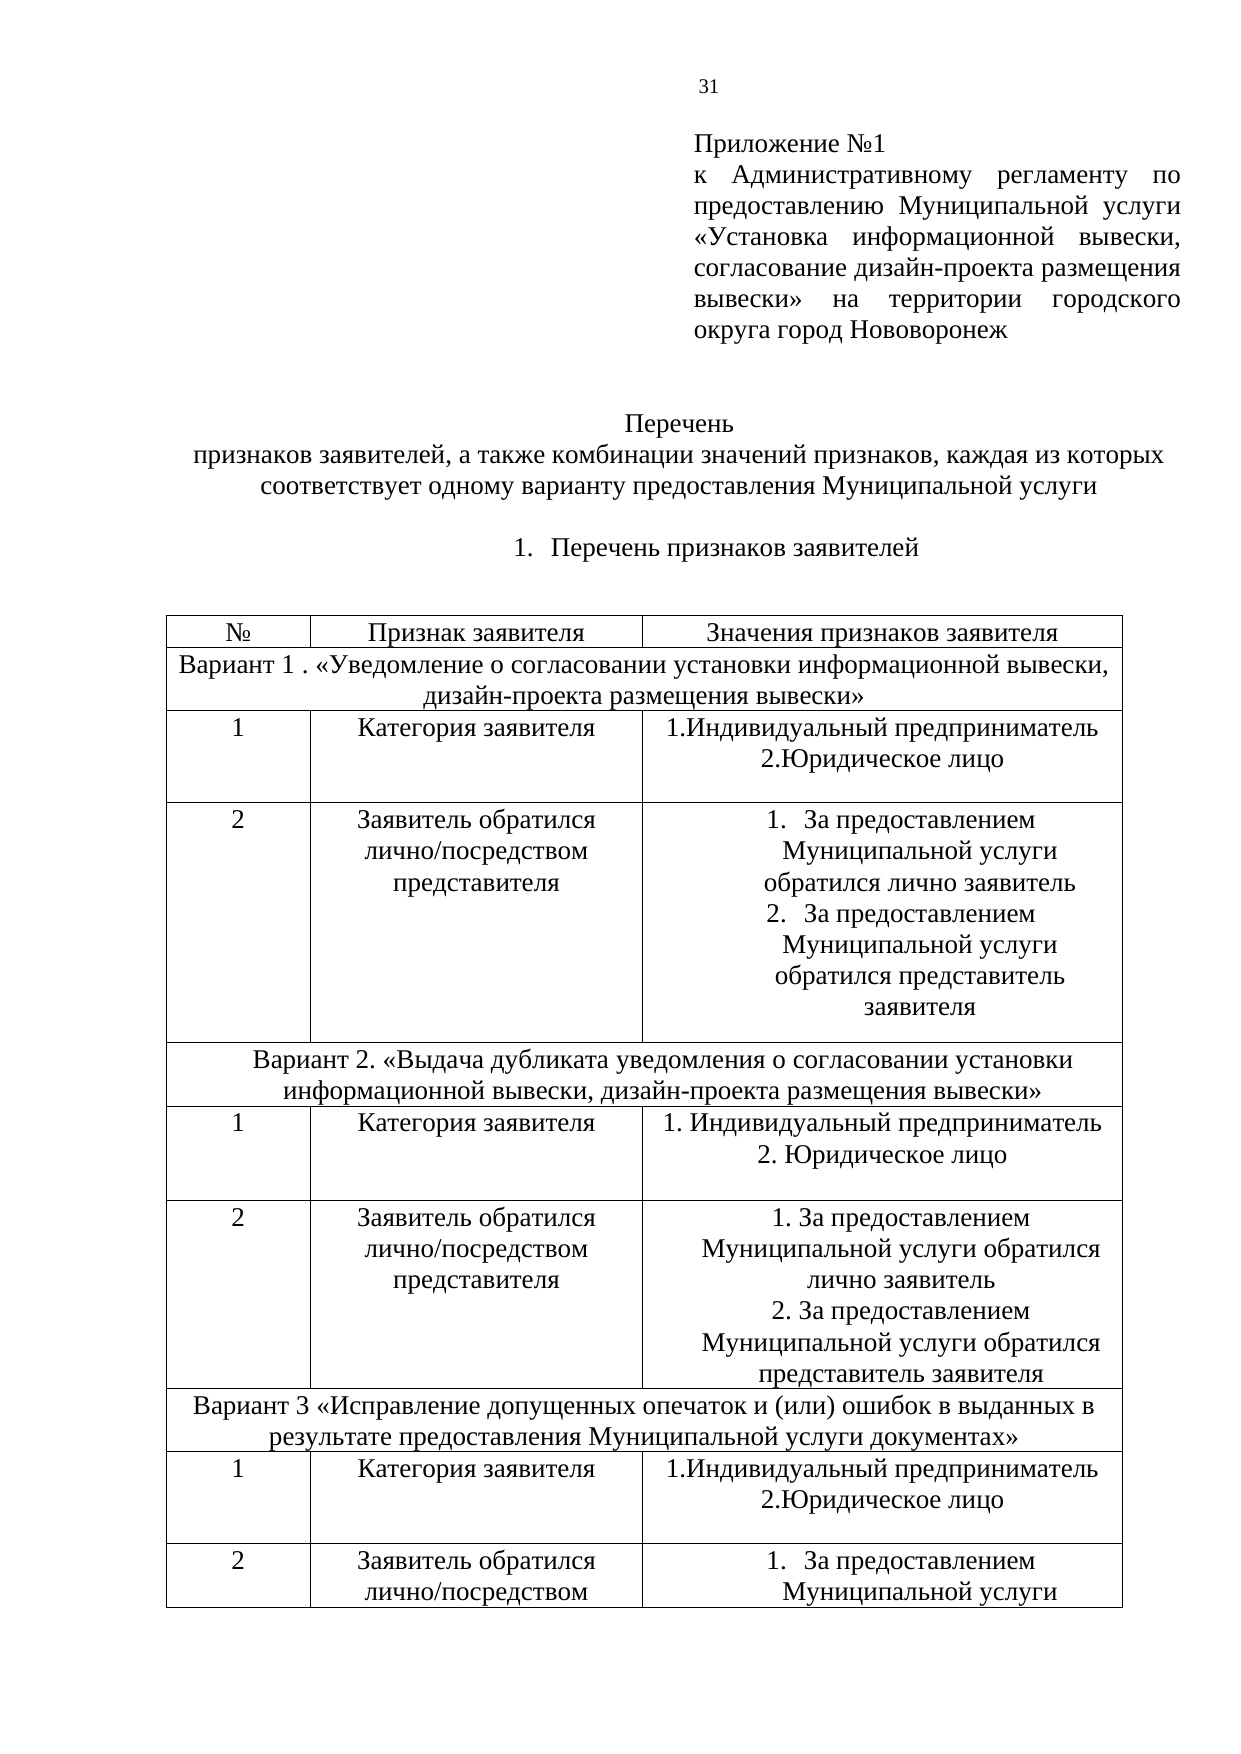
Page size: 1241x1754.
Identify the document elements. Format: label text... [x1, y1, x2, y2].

table_header Значения признаков заявителя [643, 616, 1122, 647]
text признаков заявителей, а также комбинации значений признаков, каждая из которых соответствует одному варианту предоставления Муниципальной услуги [177, 438, 1181, 500]
table_cell 1.Индивидуальный предприниматель 2.Юридическое лицо [643, 711, 1122, 802]
list Перечень признаков заявителей [251, 532, 1181, 563]
text Перечень [177, 407, 1181, 438]
table_cell 2 [167, 1544, 310, 1607]
table_cell 2 [167, 1201, 310, 1388]
table_cell Заявитель обратился лично/посредством представителя [311, 803, 642, 1042]
table_cell 1.Индивидуальный предприниматель 2.Юридическое лицо [643, 1452, 1122, 1543]
table_cell За предоставлением Муниципальной услуги обратился лично заявитель За предоставлением Муниципальной услуги обратился представитель заявителя [643, 803, 1122, 1042]
table_cell Заявитель обратился лично/посредством представителя [311, 1201, 642, 1388]
table_cell 1 [167, 1107, 310, 1200]
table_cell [643, 1544, 1122, 1607]
table_cell Вариант 3 «Исправление допущенных опечаток и (или) ошибок в выданных в результате предоставления Муниципальной услуги документах» [167, 1389, 1122, 1451]
table_header Признак заявителя [311, 616, 642, 647]
table_cell 1 [167, 711, 310, 802]
table_cell Вариант 1 . «Уведомление о согласовании установки информационной вывески, дизайн-проекта размещения вывески» [167, 648, 1122, 710]
table_cell Категория заявителя [311, 1107, 642, 1200]
table_cell Категория заявителя [311, 1452, 642, 1543]
table_cell 1. Индивидуальный предприниматель 2. Юридическое лицо [643, 1107, 1122, 1200]
table_cell 1. За предоставлением Муниципальной услуги обратился лично заявитель 2. За предоставлением Муниципальной услуги обратился представитель заявителя [643, 1201, 1122, 1388]
table_header № [167, 616, 310, 647]
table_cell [311, 1544, 642, 1607]
text к Административному регламенту по предоставлению Муниципальной услуги «Установка информационной вывески, согласование дизайн-проекта размещения вывески» на территории городского округа город Нововоронеж [693, 158, 1181, 345]
text Приложение №1 [620, 127, 1181, 158]
table_cell Вариант 2. «Выдача дубликата уведомления о согласовании установки информационной вывески, дизайн-проекта размещения вывески» [167, 1043, 1122, 1106]
table_cell 1 [167, 1452, 310, 1543]
table_cell 2 [167, 803, 310, 1042]
table_cell Категория заявителя [311, 711, 642, 802]
